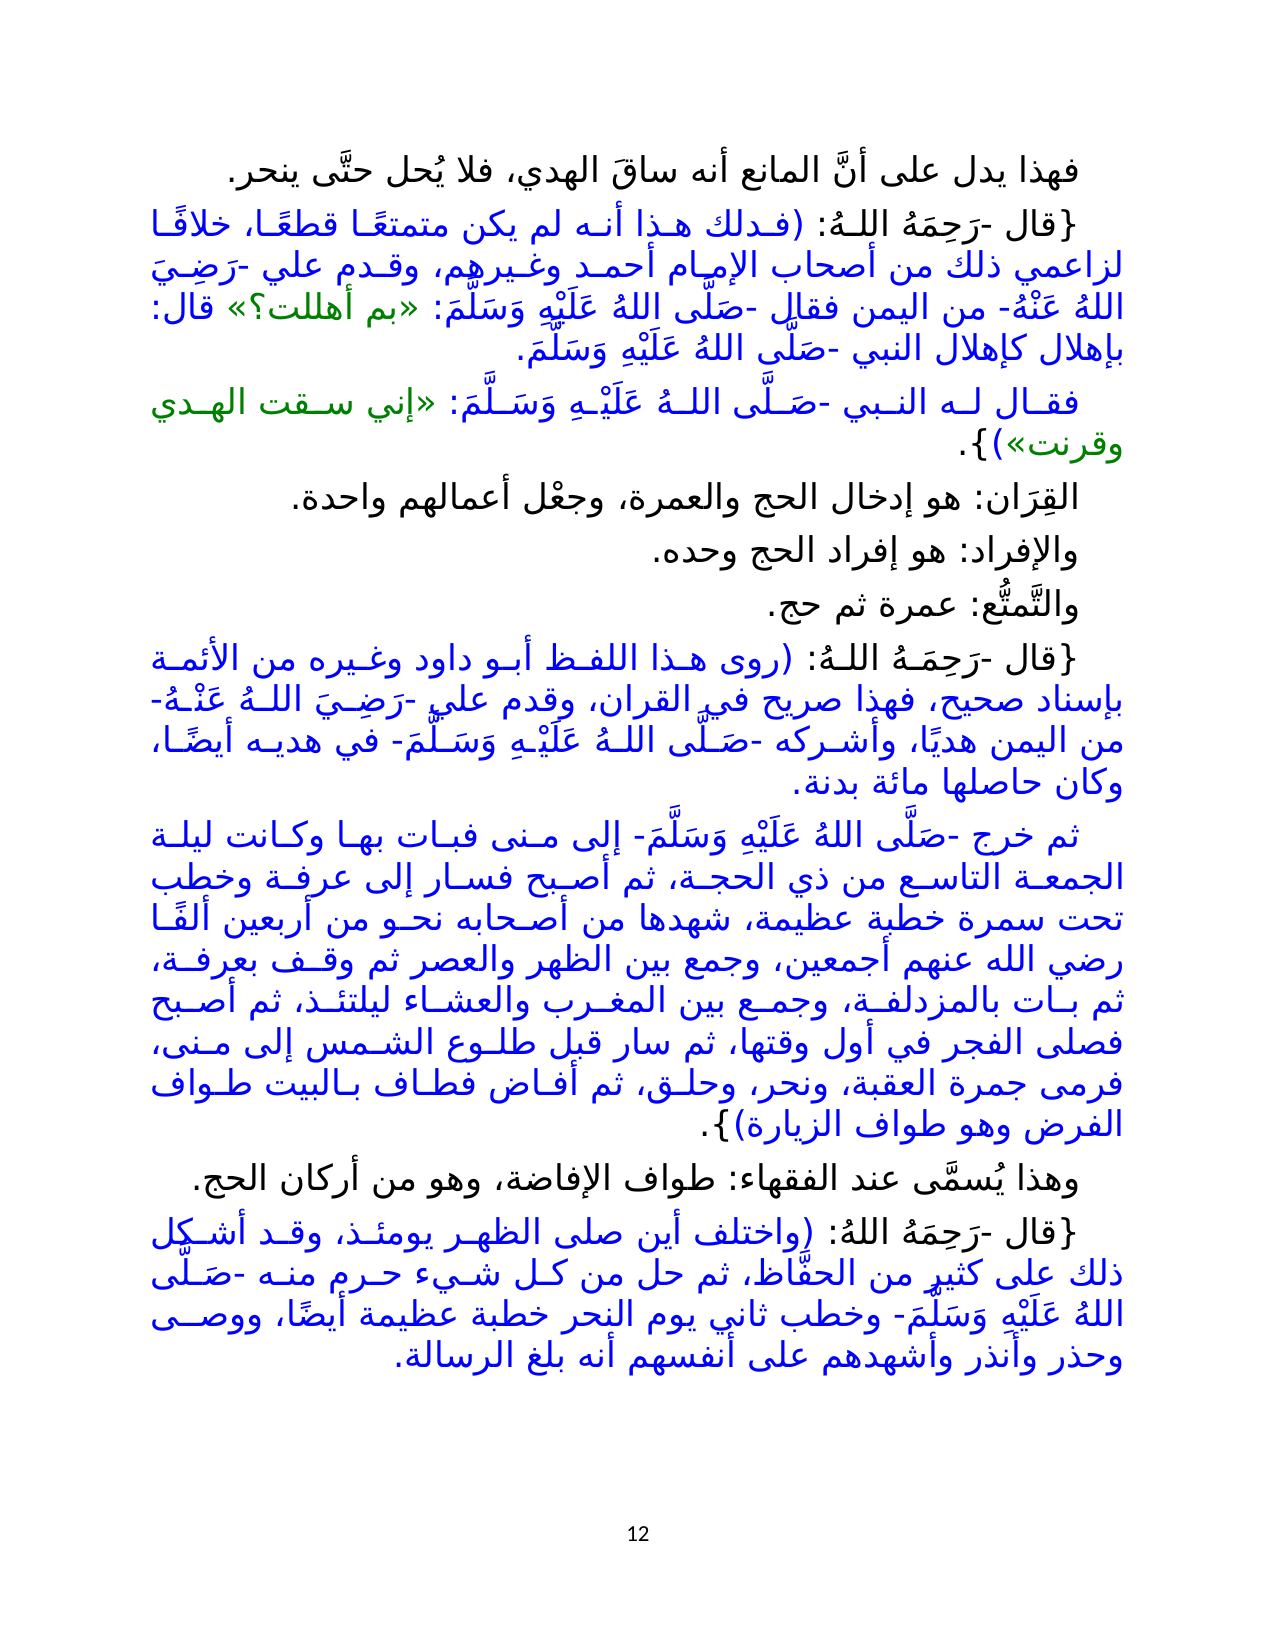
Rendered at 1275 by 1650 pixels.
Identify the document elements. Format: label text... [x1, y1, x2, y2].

text وهذا يُسمَّى عند الفقهاء: طواف الإفاضة، وهو من أركان الحج. [150, 1157, 1125, 1199]
text {قال -رَحِمَهُ اللهُ: (روى هذا اللفظ أبو داود وغيره من الأئمة بإسناد صحيح، فهذا صريح في القران، وقدم علي -رَضِيَ اللهُ عَنْهُ- من اليمن هديًا، وأشركه -صَلَّى اللهُ عَلَيْهِ وَسَلَّمَ- في هديه أيضًا، وكان حاصلها مائة بدنة. [150, 637, 1125, 802]
text ثم خرج -صَلَّى اللهُ عَلَيْهِ وَسَلَّمَ- إلى منى فبات بها وكانت ليلة الجمعة التاسع من ذي الحجة، ثم أصبح فسار إلى عرفة وخطب تحت سمرة خطبة عظيمة، شهدها من أصحابه نحو من أربعين ألفًا رضي الله عنهم أجمعين، وجمع بين الظهر والعصر ثم وقف بعرفة، ثم بات بالمزدلفة، وجمع بين المغرب والعشاء ليلتئذ، ثم أصبح فصلى الفجر في أول وقتها، ثم سار قبل طلوع الشمس إلى منى، فرمى جمرة العقبة، ونحر، وحلق، ثم أفاض فطاف بالبيت طواف الفرض وهو طواف الزيارة)}. [150, 815, 1125, 1145]
text {قال -رَحِمَهُ اللهُ: (واختلف أين صلى الظهر يومئذ، وقد أشكل ذلك على كثير من الحفَّاظ، ثم حل من كل شيء حرم منه -صَلَّى اللهُ عَلَيْهِ وَسَلَّمَ- وخطب ثاني يوم النحر خطبة عظيمة أيضًا، ووصى وحذر وأنذر وأشهدهم على أنفسهم أنه بلغ الرسالة. [150, 1211, 1125, 1376]
text {قال -رَحِمَهُ اللهُ: (فدلك هذا أنه لم يكن متمتعًا قطعًا، خلافًا لزاعمي ذلك من أصحاب الإمام أحمد وغيرهم، وقدم علي -رَضِيَ اللهُ عَنْهُ- من اليمن فقال -صَلَّى اللهُ عَلَيْهِ وَسَلَّمَ: «بم أهللت؟» قال: بإهلال كإهلال النبي -صَلَّى اللهُ عَلَيْهِ وَسَلَّمَ. [150, 204, 1125, 369]
text والإفراد: هو إفراد الحج وحده. [150, 530, 1125, 571]
text فهذا يدل على أنَّ المانع أنه ساقَ الهدي، فلا يُحل حتَّى ينحر. [150, 150, 1125, 191]
text فقال له النبي -صَلَّى اللهُ عَلَيْهِ وَسَلَّمَ: «إني سقت الهدي وقرنت»)}. [150, 381, 1125, 464]
text والتَّمتُّع: عمرة ثم حج. [150, 584, 1125, 625]
text القِرَان: هو إدخال الحج والعمرة، وجعْل أعمالهم واحدة. [150, 476, 1125, 517]
